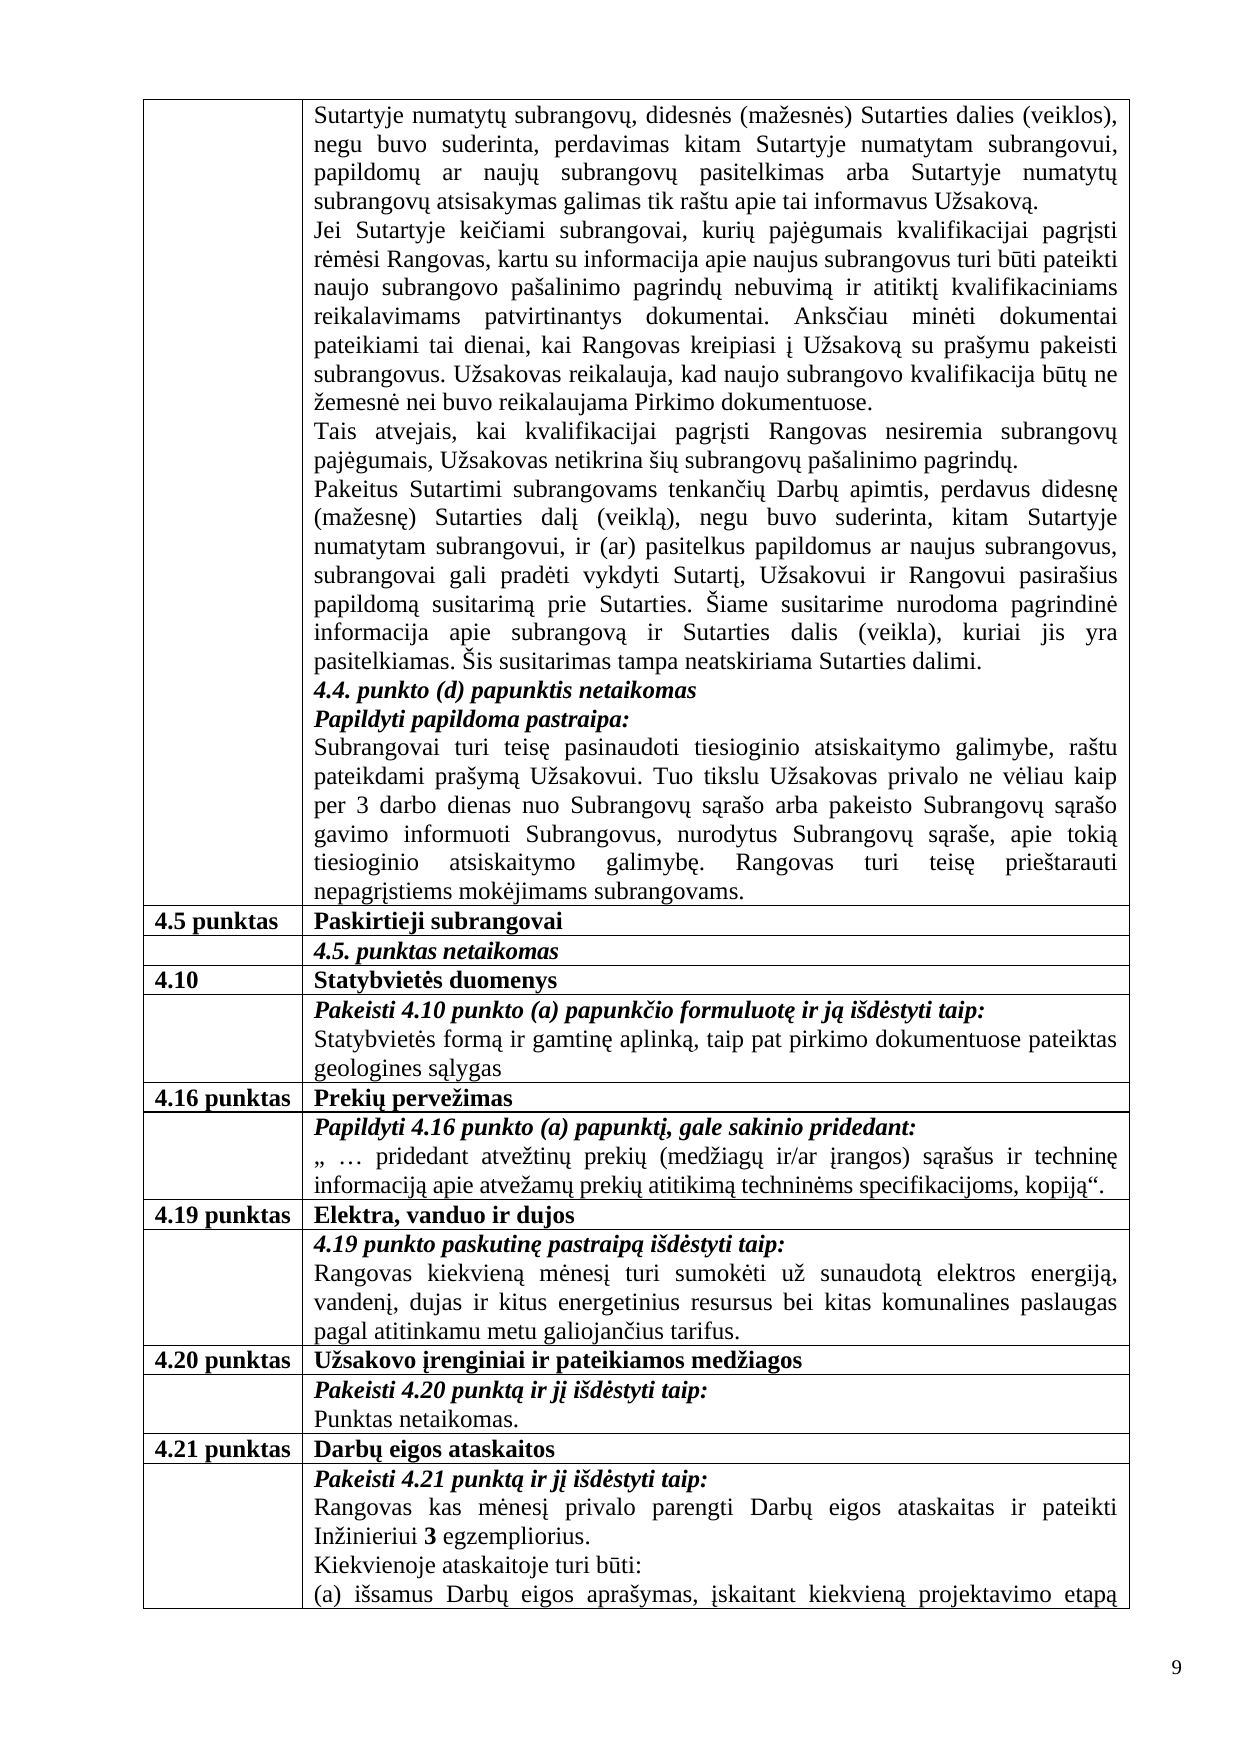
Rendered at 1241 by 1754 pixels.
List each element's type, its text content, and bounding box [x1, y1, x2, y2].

table_cell Užsakovo įrenginiai ir pateikiamos medžiagos [303, 1346, 1129, 1374]
table_cell [144, 1230, 302, 1344]
table_cell 4.5 punktas [144, 906, 302, 935]
table_cell [144, 995, 302, 1082]
table_cell Statybvietės duomenys [303, 966, 1129, 994]
table_cell Elektra, vanduo ir dujos [303, 1200, 1129, 1228]
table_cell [303, 1464, 1129, 1607]
table_cell Papildyti 4.16 punkto (a) papunktį, gale sakinio pridedant: „ … pridedant atvežtinų prekių (medžiagų ir/ar įrangos) sąrašus ir techninę informaciją apie atvežamų prekių atitikimą techninėms specifikacijoms, kopiją“. [303, 1113, 1129, 1199]
table_cell [144, 1375, 302, 1433]
table_cell [144, 100, 302, 905]
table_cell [303, 100, 1129, 905]
table_cell 4.20 punktas [144, 1346, 302, 1374]
table_cell 4.16 punktas [144, 1083, 302, 1111]
table_cell [144, 1113, 302, 1199]
table_cell 4.19 punkto paskutinę pastraipą išdėstyti taip: Rangovas kiekvieną mėnesį turi sumokėti už sunaudotą elektros energiją, vandenį, dujas ir kitus energetinius resursus bei kitas komunalines paslaugas pagal atitinkamu metu galiojančius tarifus. [303, 1230, 1129, 1344]
table_cell 4.19 punktas [144, 1200, 302, 1228]
table_cell [144, 1464, 302, 1607]
table_cell Pakeisti 4.20 punktą ir jį išdėstyti taip: Punktas netaikomas. [303, 1375, 1129, 1433]
table_cell Darbų eigos ataskaitos [303, 1434, 1129, 1463]
table_cell Paskirtieji subrangovai [303, 906, 1129, 935]
table_cell 4.21 punktas [144, 1434, 302, 1463]
table_cell [144, 936, 302, 964]
table_cell Pakeisti 4.10 punkto (a) papunkčio formuluotę ir ją išdėstyti taip: Statybvietės formą ir gamtinę aplinką, taip pat pirkimo dokumentuose pateiktas geologines sąlygas [303, 995, 1129, 1082]
table_cell Prekių pervežimas [303, 1083, 1129, 1111]
table_cell 4.5. punktas netaikomas [303, 936, 1129, 964]
table_cell 4.10 [144, 966, 302, 994]
